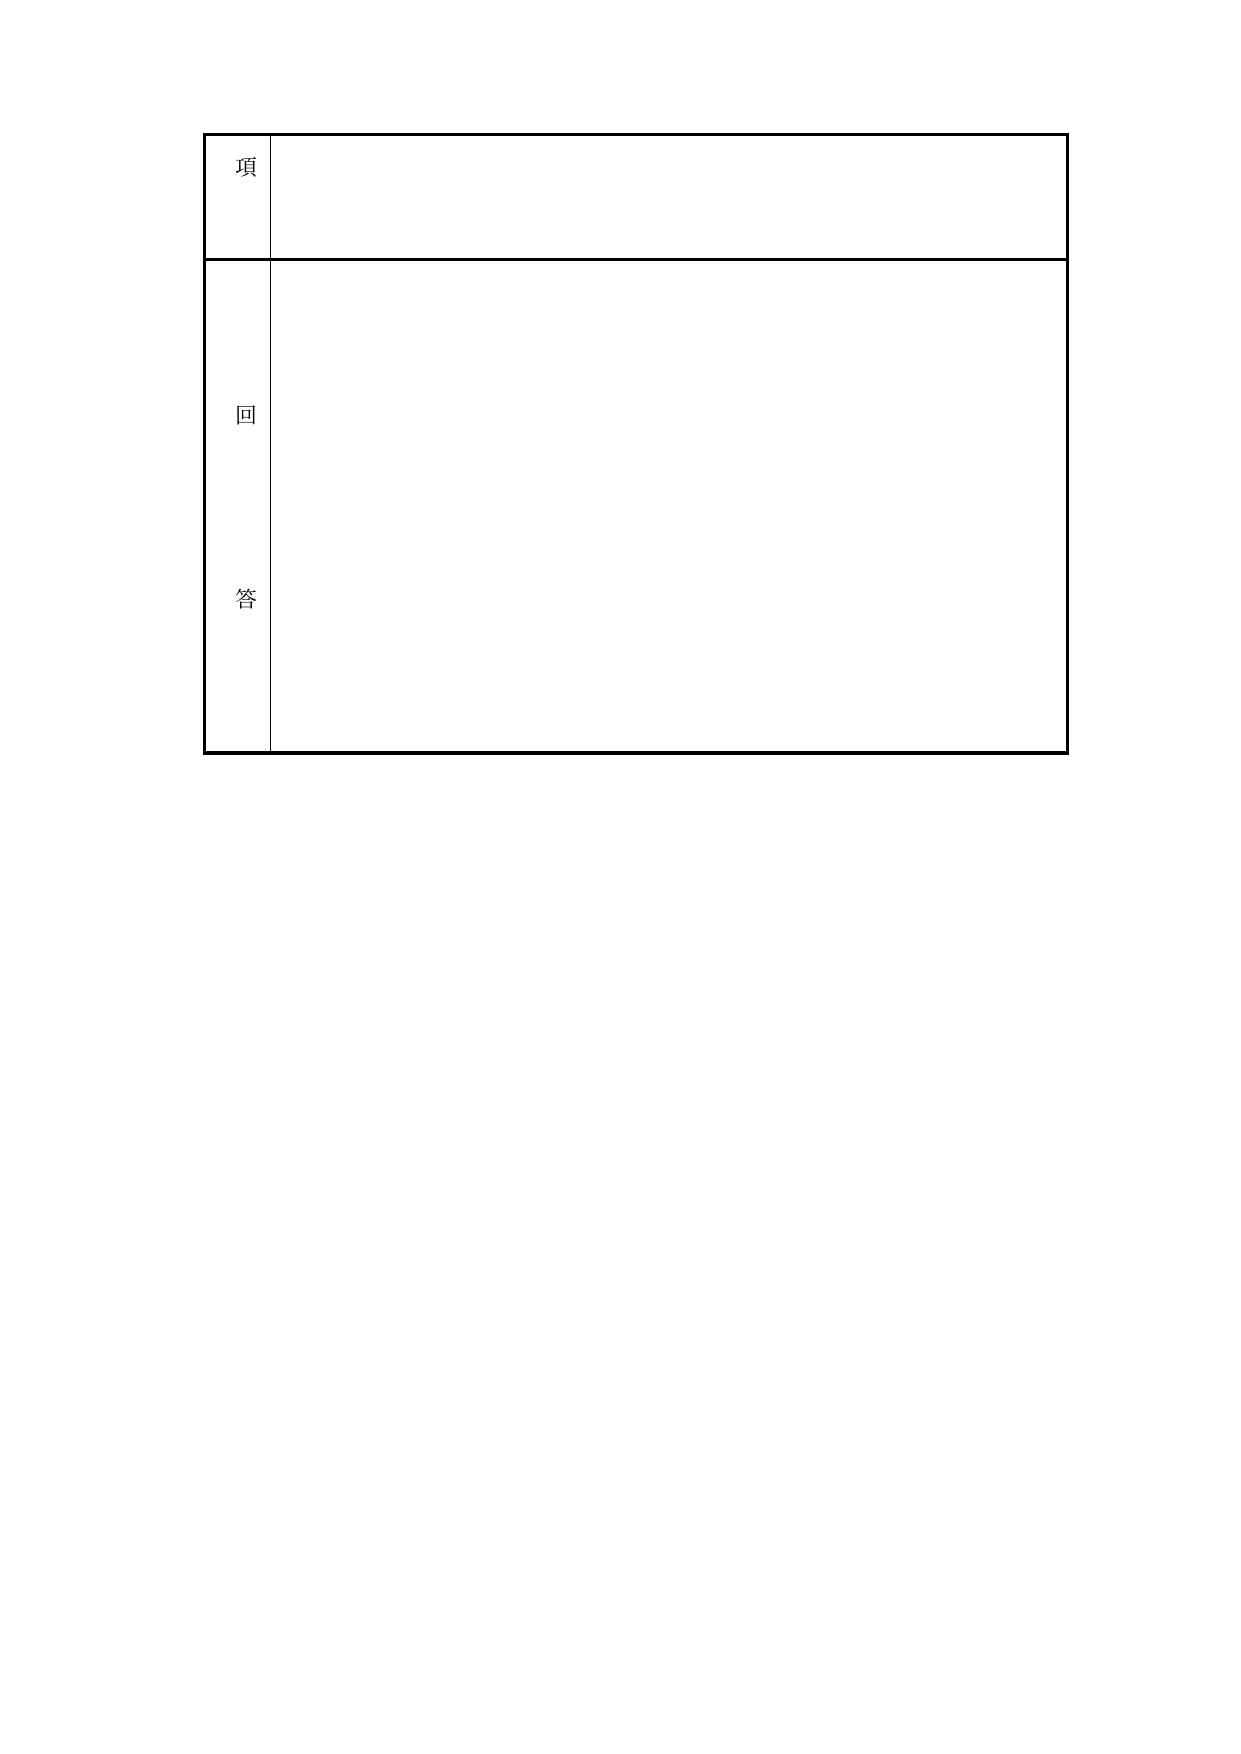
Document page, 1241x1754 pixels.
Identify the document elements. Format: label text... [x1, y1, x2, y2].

table_cell 質 問 事 項 [206, 136, 270, 258]
table_cell 回 答 [206, 261, 270, 751]
table_cell [271, 136, 1066, 258]
table_cell [271, 261, 1066, 751]
